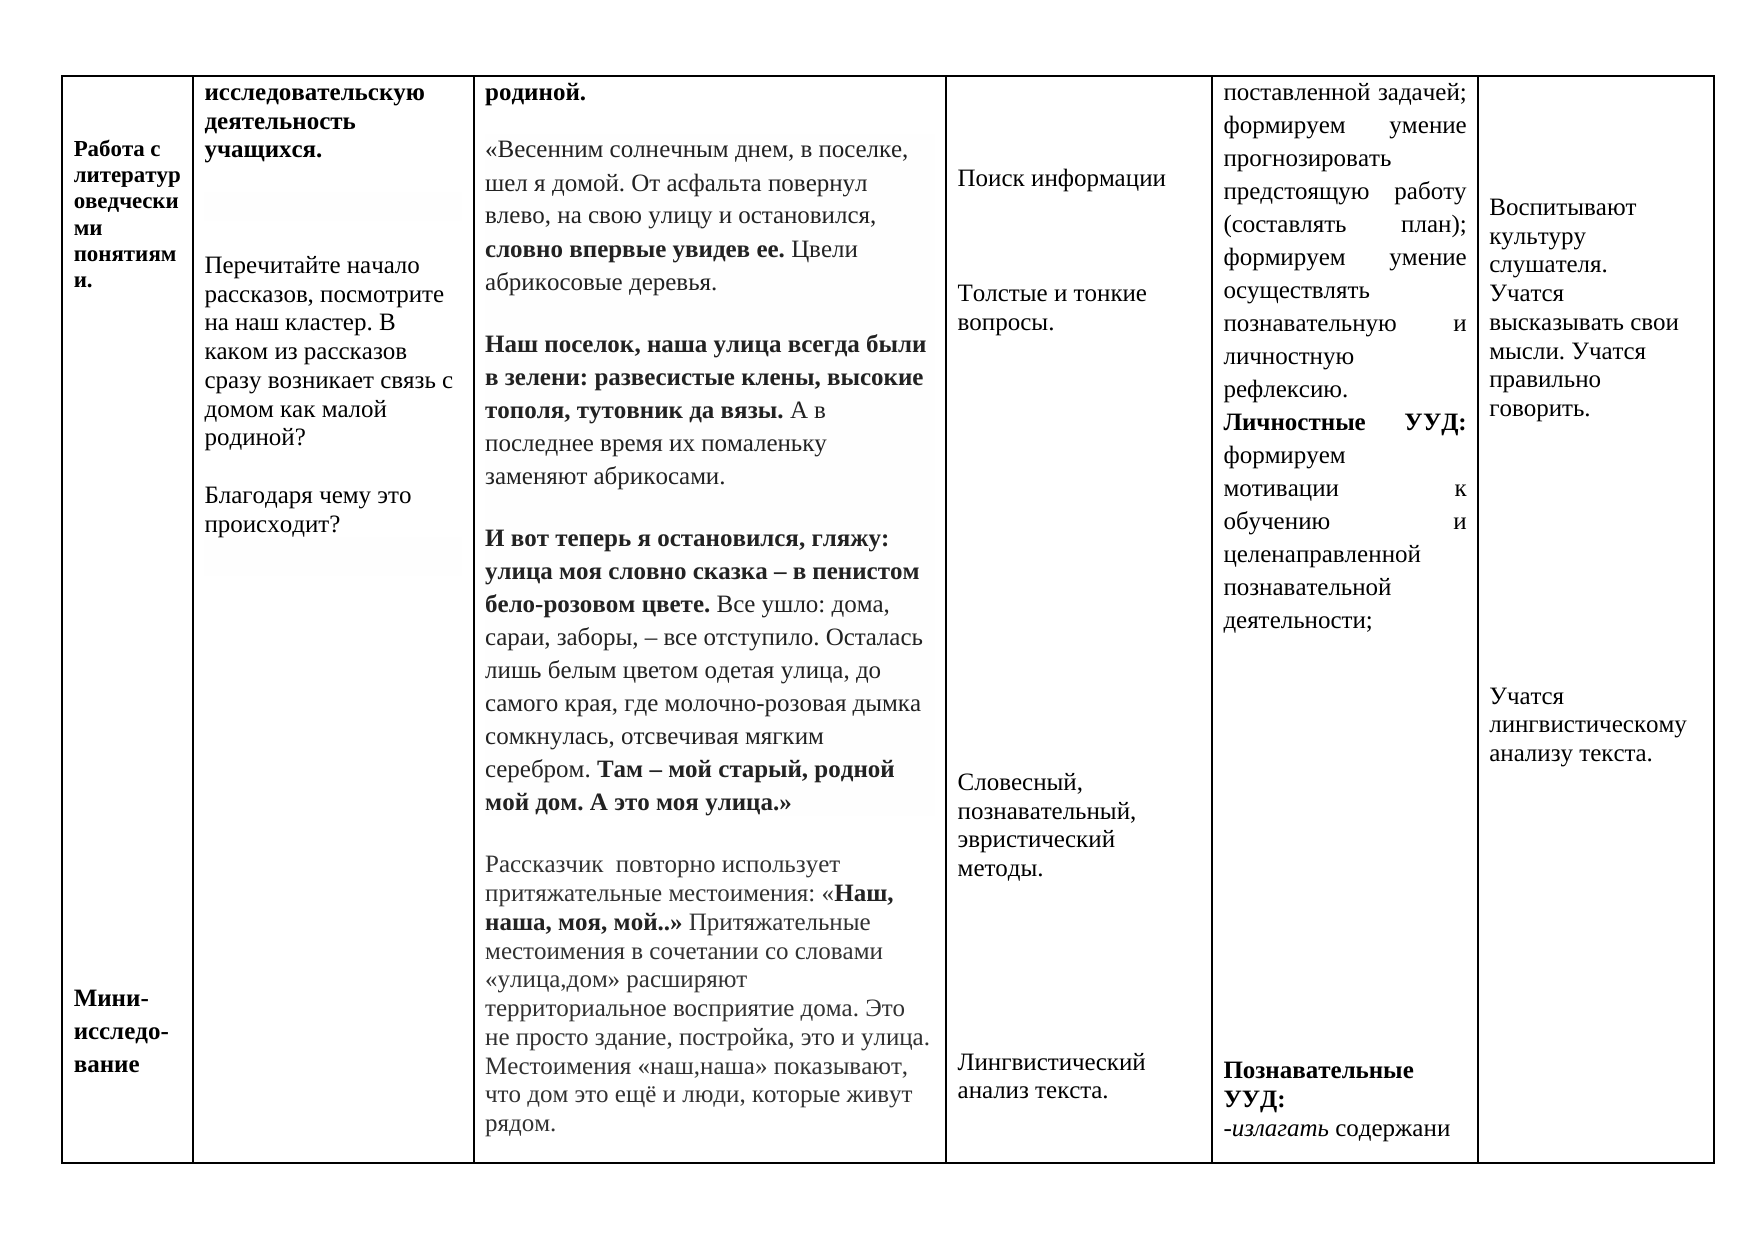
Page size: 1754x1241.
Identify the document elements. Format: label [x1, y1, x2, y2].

table_cell [1479, 77, 1713, 1162]
table_cell [63, 77, 192, 1162]
table_cell [947, 77, 1211, 1162]
table_cell [475, 77, 945, 1162]
table_cell [194, 77, 473, 1162]
table_cell [1213, 77, 1477, 1162]
